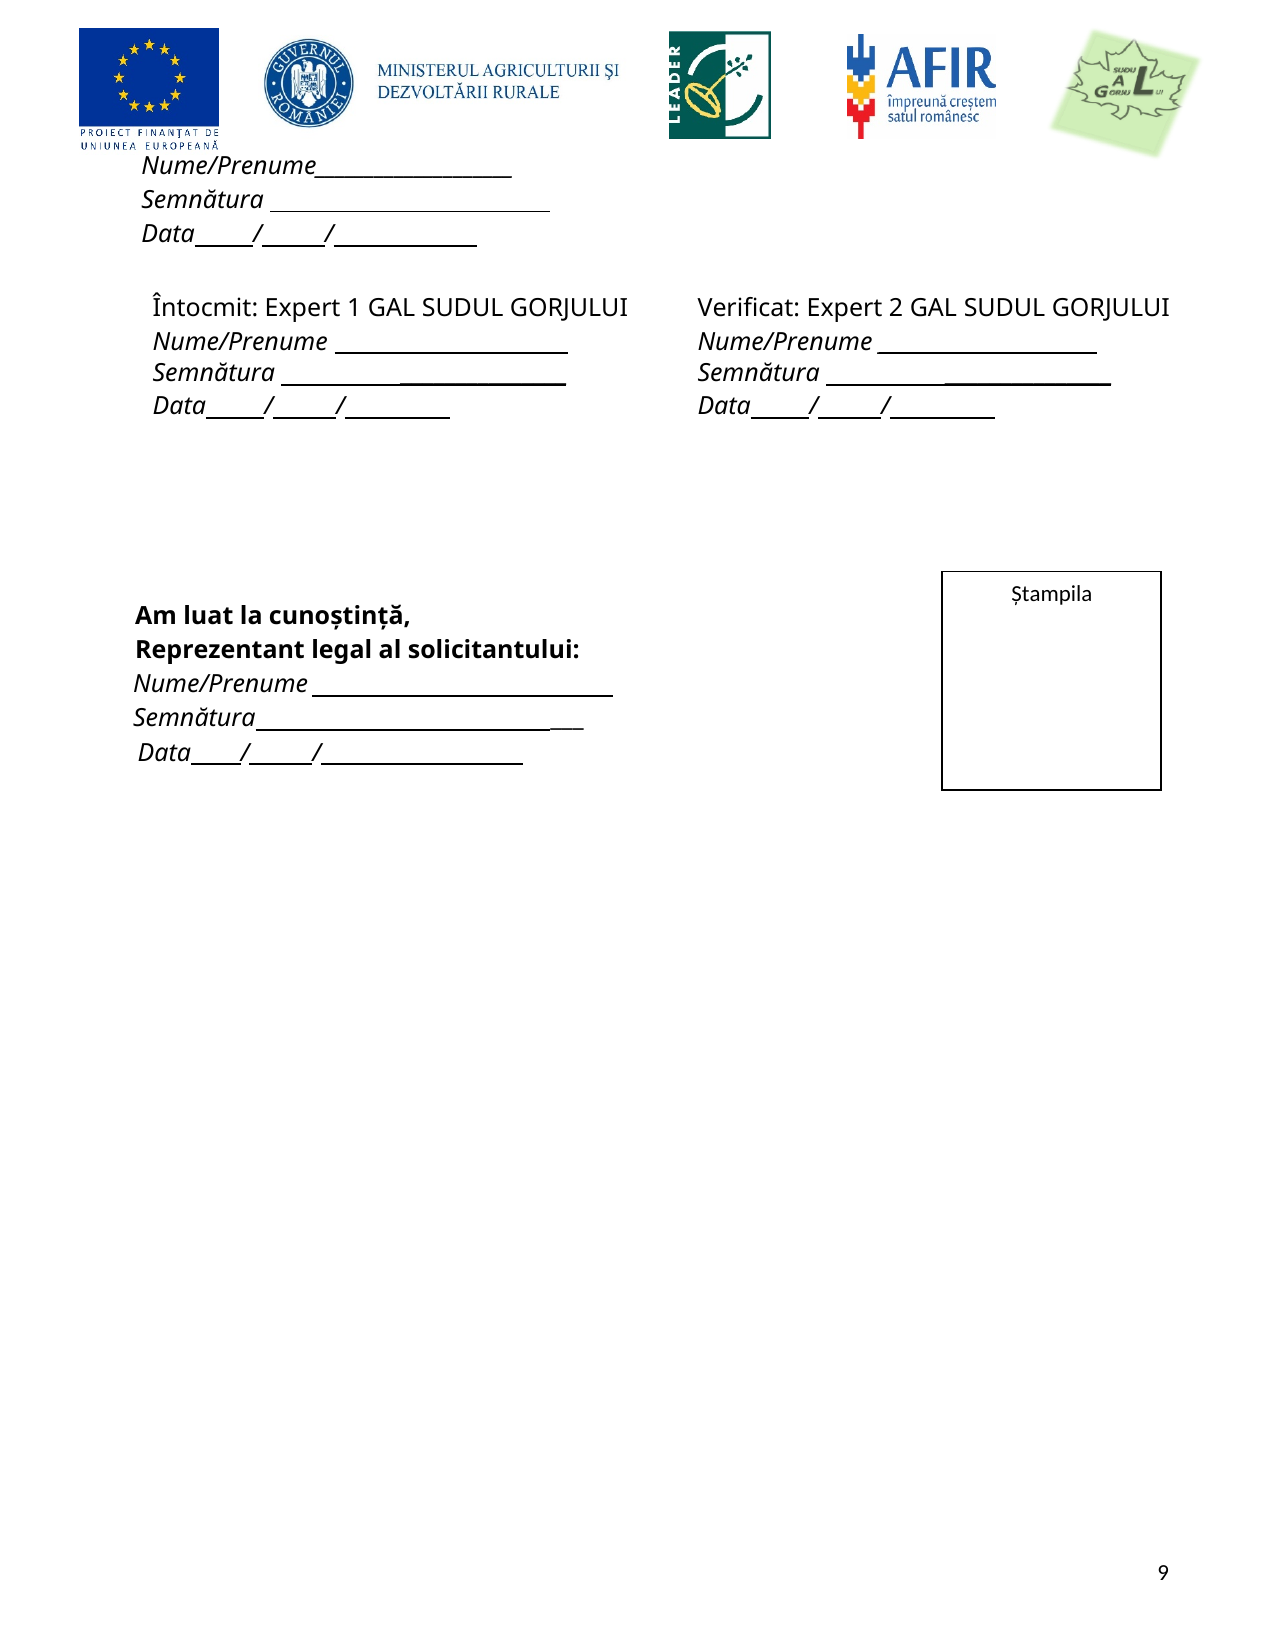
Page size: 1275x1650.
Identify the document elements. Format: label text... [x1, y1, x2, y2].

text Reprezentant legal al solicitantului: Nume/Prenume Semnătura ___ [128, 632, 621, 734]
picture [258, 23, 631, 148]
picture [669, 31, 771, 139]
subtitle Am luat la cunoştinţă, [128, 598, 621, 632]
table_header Verificat: Expert 2 GAL SUDUL GORJULUI Nume/Prenume ______________________ Semnătura _______________ Data / / [663, 289, 1208, 422]
text Semnătura [141, 182, 1227, 216]
picture [79, 28, 219, 155]
text Nume/Prenume____________________ [141, 148, 1227, 182]
table_header Întocmit: Expert 1 GAL SUDUL GORJULUI Nume/Prenume _____________________ Semnătura _______________ Data / / [118, 289, 663, 422]
picture [1042, 23, 1208, 148]
text Data / / [141, 216, 1227, 250]
text Data / / ______ [118, 734, 621, 768]
picture [847, 34, 996, 139]
